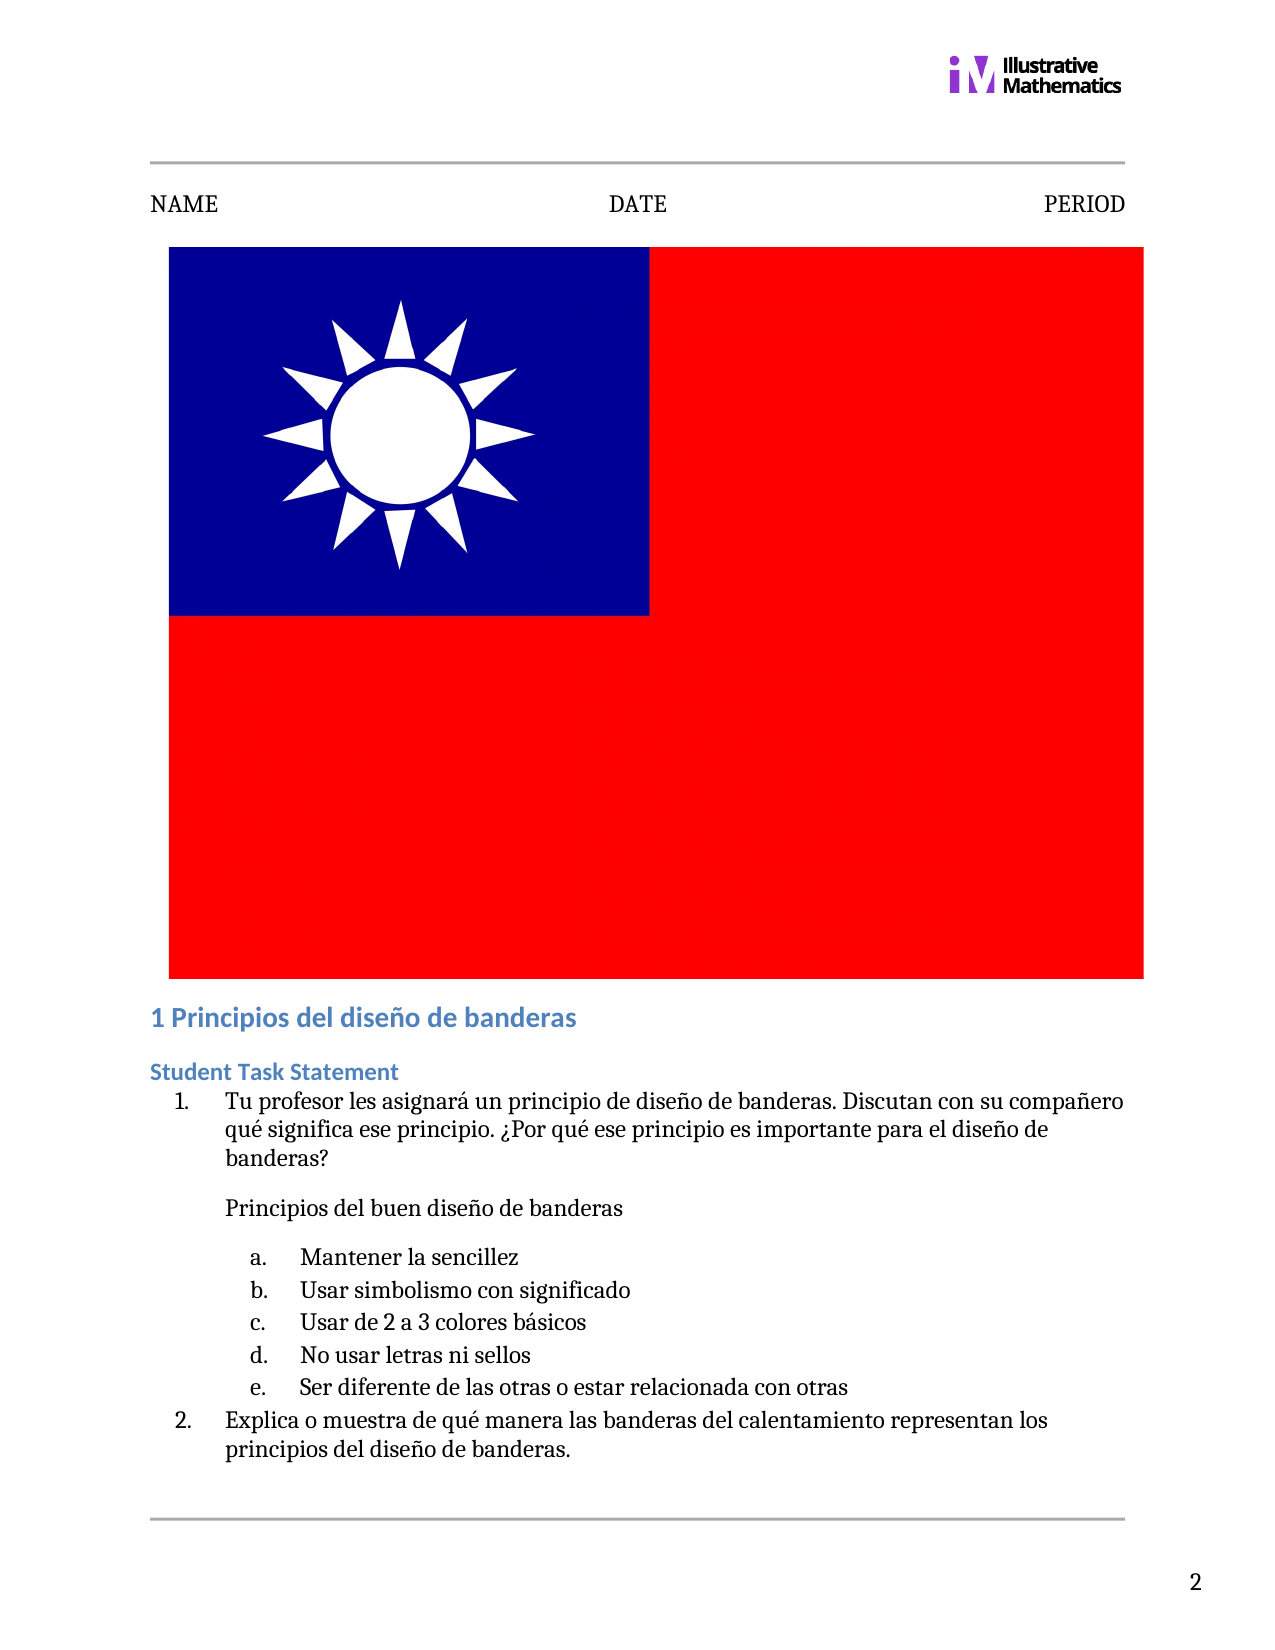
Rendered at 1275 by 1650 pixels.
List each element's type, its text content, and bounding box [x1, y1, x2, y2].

list Ser diferente de las otras o estar relacionada con otras [250, 1373, 1125, 1402]
list Tu profesor les asignará un principio de diseño de banderas. Discutan con su compañero qué significa ese principio. ¿Por qué ese principio es importante para el diseño de banderas? [175, 1087, 1125, 1173]
picture [168, 247, 1144, 979]
subtitle Student Task Statement [150, 1056, 1125, 1087]
list Mantener la sencillez [250, 1243, 1125, 1272]
list Principios del buen diseño de banderas [175, 1194, 1125, 1222]
list Usar simbolismo con significado [250, 1276, 1125, 1304]
list Usar de 2 a 3 colores básicos [250, 1308, 1125, 1337]
picture [949, 55, 1121, 93]
subtitle 1 Principios del diseño de banderas [150, 999, 1125, 1035]
list Explica o muestra de qué manera las banderas del calentamiento representan los principios del diseño de banderas. [175, 1406, 1125, 1463]
list No usar letras ni sellos [250, 1341, 1125, 1369]
